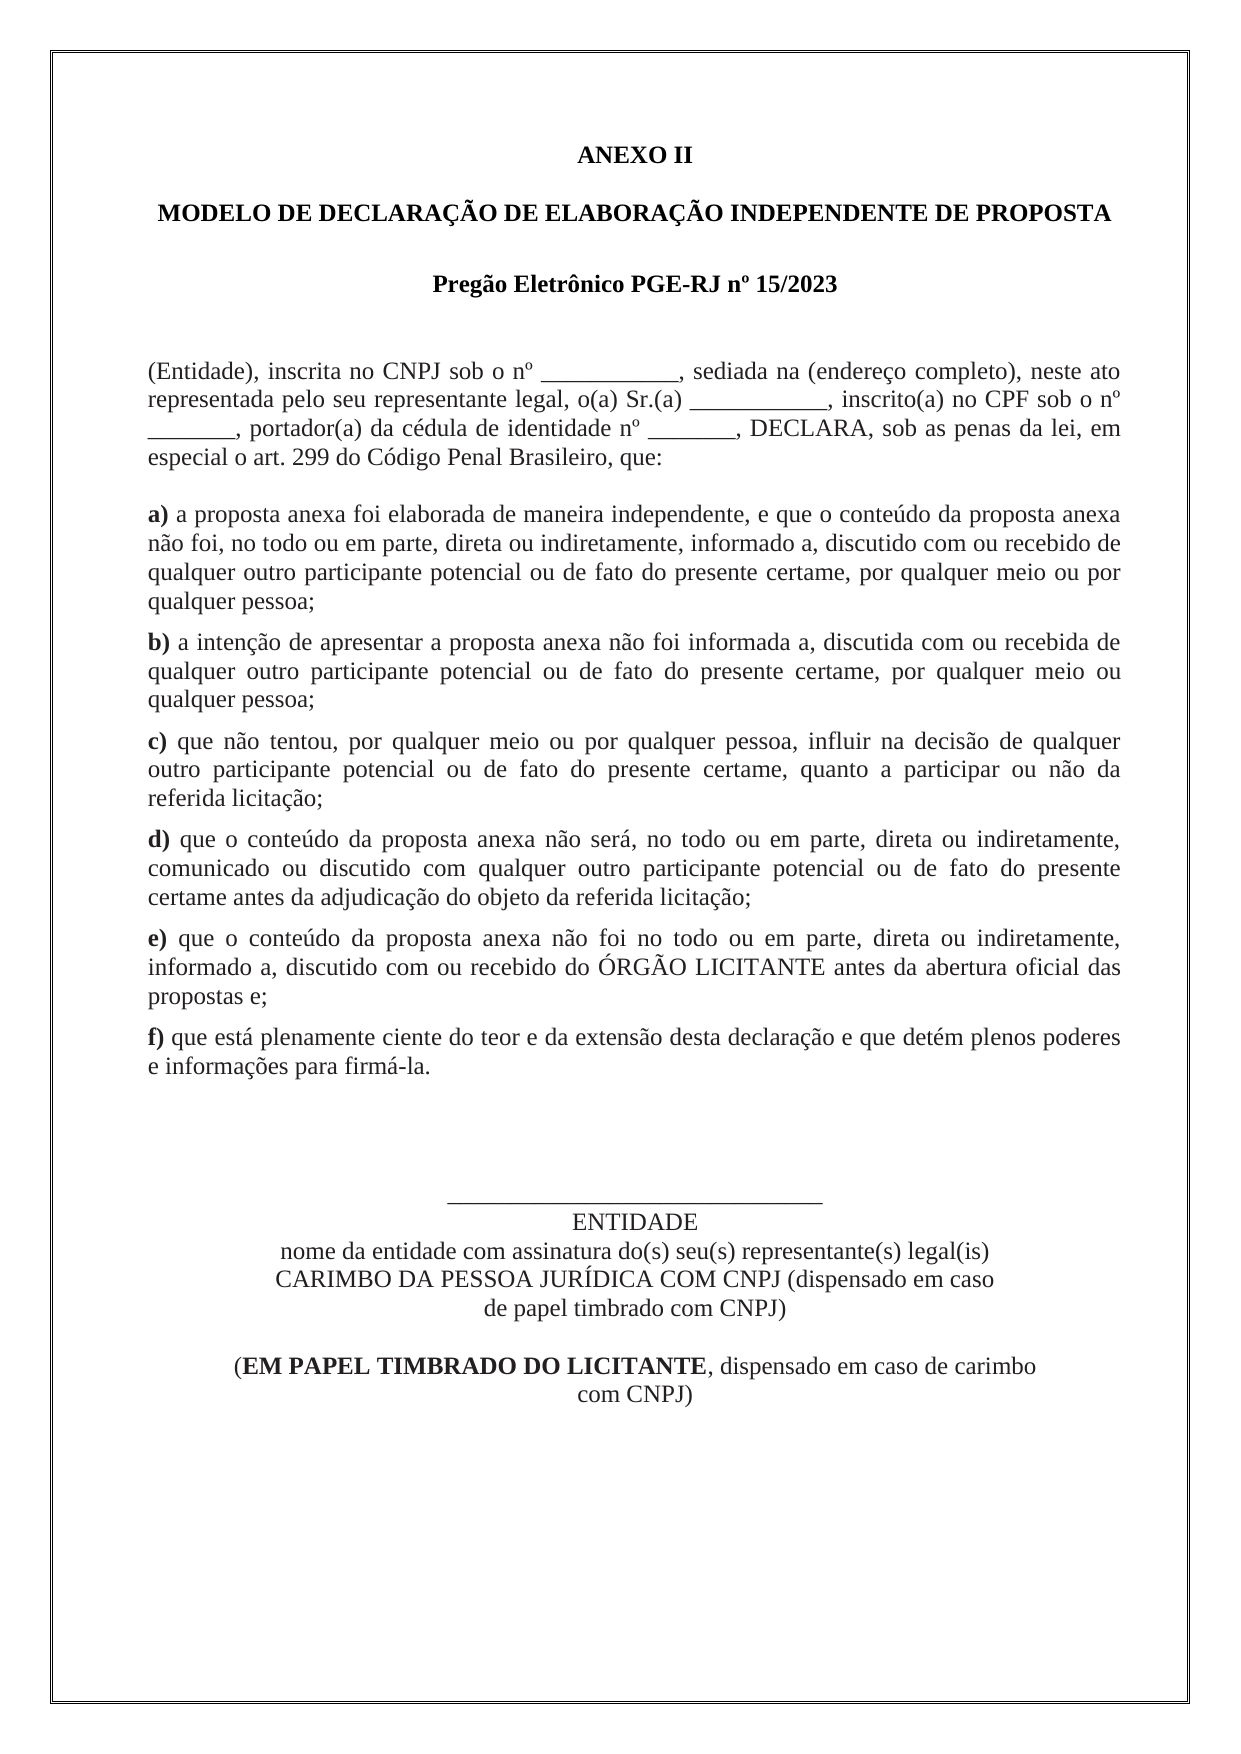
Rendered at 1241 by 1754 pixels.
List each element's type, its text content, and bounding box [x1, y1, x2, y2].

text a) a proposta anexa foi elaborada de maneira independente, e que o conteúdo da proposta anexa não foi, no todo ou em parte, direta ou indiretamente, informado a, discutido com ou recebido de qualquer outro participante potencial ou de fato do presente certame, por qualquer meio ou por qualquer pessoa; [148, 499, 1122, 614]
text e) que o conteúdo da proposta anexa não foi no todo ou em parte, direta ou indiretamente, informado a, discutido com ou recebido do ÓRGÃO LICITANTE antes da abertura oficial das propostas e; [148, 923, 1122, 1009]
text ENTIDADE [148, 1207, 1122, 1236]
text ______________________________ [148, 1178, 1122, 1207]
text b) a intenção de apresentar a proposta anexa não foi informada a, discutida com ou recebida de qualquer outro participante potencial ou de fato do presente certame, por qualquer meio ou qualquer pessoa; [148, 627, 1122, 713]
text d) que o conteúdo da proposta anexa não será, no todo ou em parte, direta ou indiretamente, comunicado ou discutido com qualquer outro participante potencial ou de fato do presente certame antes da adjudicação do objeto da referida licitação; [148, 824, 1122, 911]
text CARIMBO DA PESSOA JURÍDICA COM CNPJ (dispensado em caso [148, 1264, 1122, 1293]
text f) que está plenamente ciente do teor e da extensão desta declaração e que detém plenos poderes e informações para firmá-la. [148, 1022, 1122, 1079]
text de papel timbrado com CNPJ) [148, 1293, 1122, 1322]
text c) que não tentou, por qualquer meio ou por qualquer pessoa, influir na decisão de qualquer outro participante potencial ou de fato do presente certame, quanto a participar ou não da referida licitação; [148, 726, 1122, 812]
text Pregão Eletrônico PGE-RJ nº 15/2023 [148, 269, 1122, 298]
text ANEXO II [148, 140, 1122, 169]
text (Entidade), inscrita no CNPJ sob o nº ___________, sediada na (endereço completo), neste ato representada pelo seu representante legal, o(a) Sr.(a) ___________, inscrito(a) no CPF sob o nº _______, portador(a) da cédula de identidade nº _______, DECLARA, sob as penas da lei, em especial o art. 299 do Código Penal Brasileiro, que: [148, 356, 1122, 471]
text nome da entidade com assinatura do(s) seu(s) representante(s) legal(is) [148, 1236, 1122, 1264]
text MODELO DE DECLARAÇÃO DE ELABORAÇÃO INDEPENDENTE DE PROPOSTA [148, 198, 1122, 226]
text com CNPJ) [148, 1379, 1122, 1408]
text (EM PAPEL TIMBRADO DO LICITANTE, dispensado em caso de carimbo [148, 1351, 1122, 1379]
